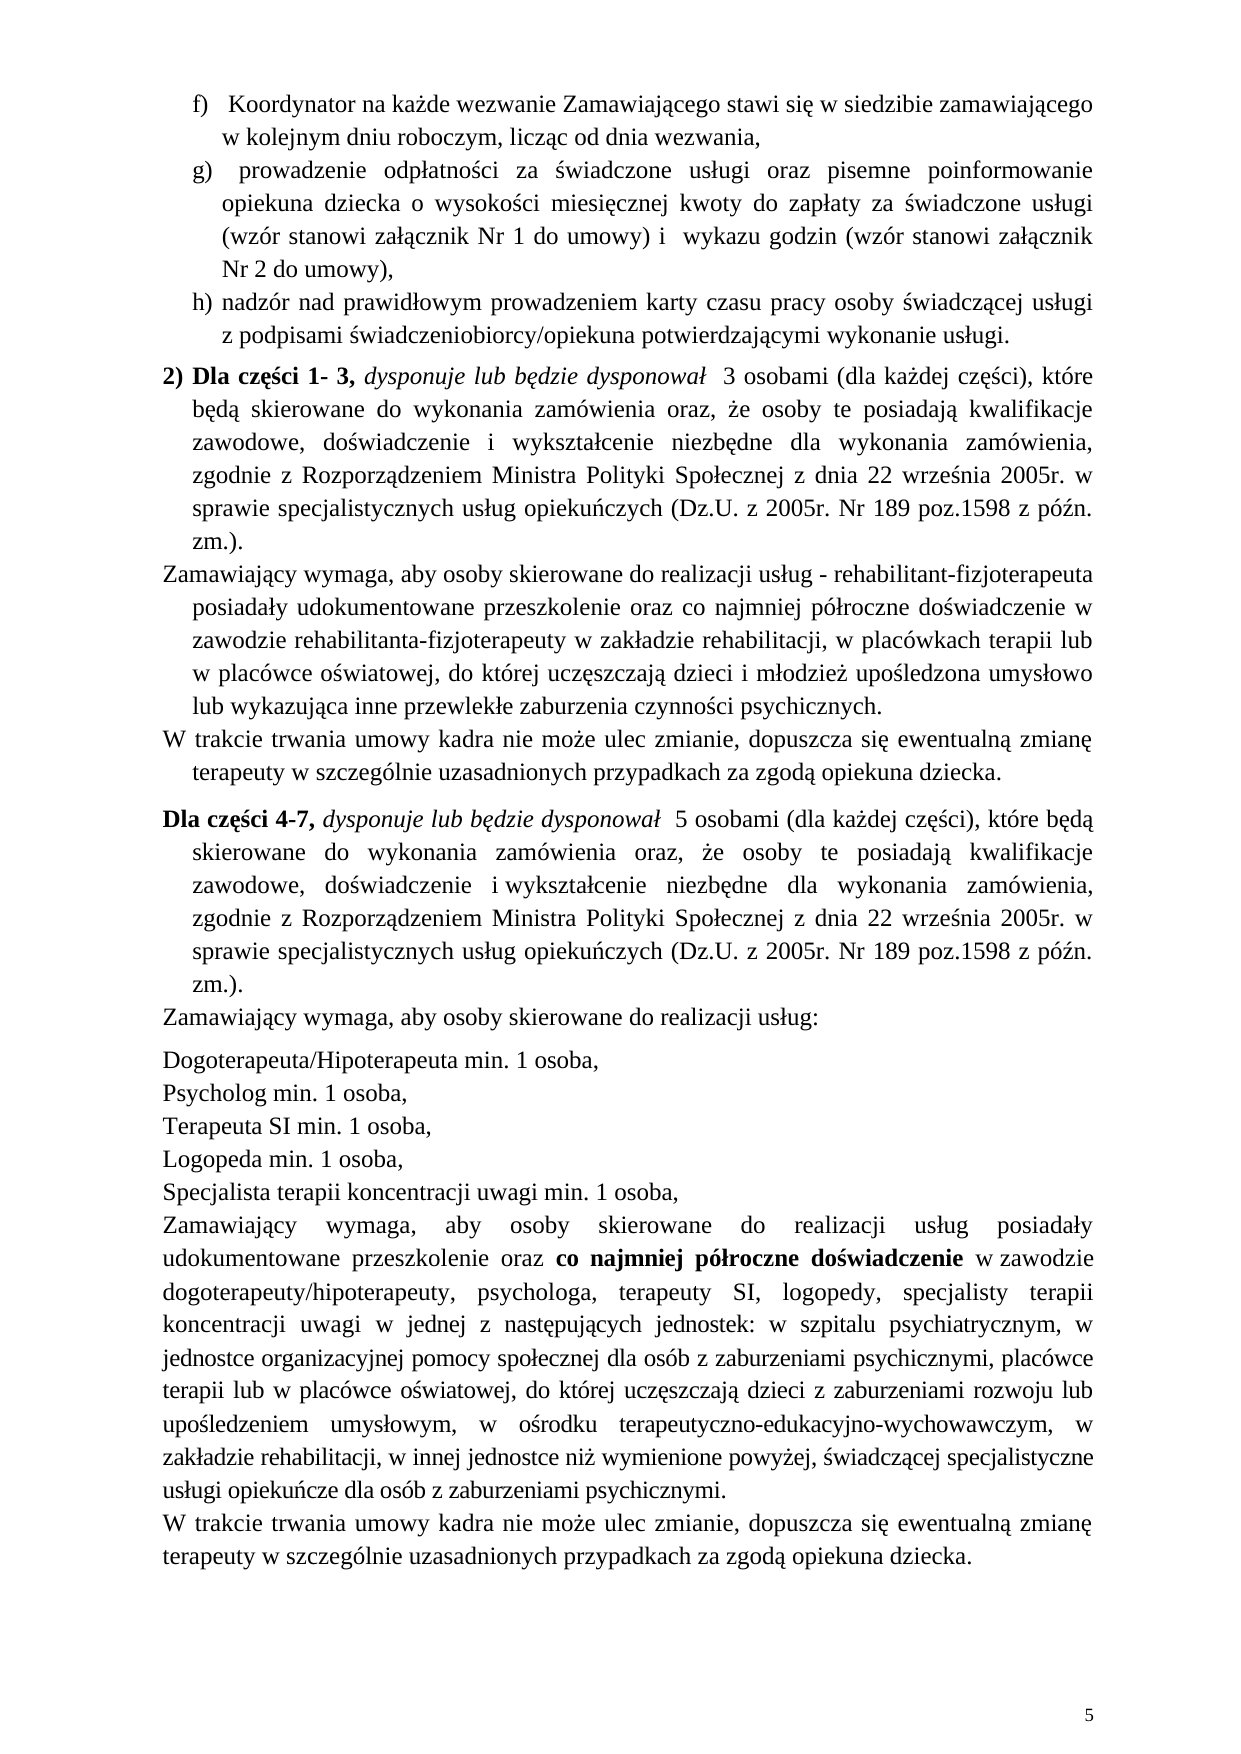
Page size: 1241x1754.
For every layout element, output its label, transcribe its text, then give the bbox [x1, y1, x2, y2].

list W trakcie trwania umowy kadra nie może ulec zmianie, dopuszcza się ewentualną zmianę terapeuty w szczególnie uzasadnionych przypadkach za zgodą opiekuna dziecka. [162, 1508, 1094, 1569]
text Dla części 4-7, dysponuje lub będzie dysponował 5 osobami (dla każdej części), które będą skierowane do wykonania zamówienia oraz, że osoby te posiadają kwalifikacje zawodowe, doświadczenie i wykształcenie niezbędne dla wykonania zamówienia, zgodnie z Rozporządzeniem Ministra Polityki Społecznej z dnia 22 września 2005r. w sprawie specjalistycznych usług opiekuńczych (Dz.U. z 2005r. Nr 189 poz.1598 z późn. zm.). [162, 804, 1094, 998]
list prowadzenie odpłatności za świadczone usługi oraz pisemne poinformowanie opiekuna dziecka o wysokości miesięcznej kwoty do zapłaty za świadczone usługi (wzór stanowi załącznik Nr 1 do umowy) i wykazu godzin (wzór stanowi załącznik Nr 2 do umowy), [192, 155, 1094, 282]
text Dogoterapeuta/Hipoterapeuta min. 1 osoba, [162, 1045, 1094, 1074]
list W trakcie trwania umowy kadra nie może ulec zmianie, dopuszcza się ewentualną zmianę terapeuty w szczególnie uzasadnionych przypadkach za zgodą opiekuna dziecka. [162, 724, 1094, 786]
text Logopeda min. 1 osoba, [162, 1144, 1094, 1173]
text Specjalista terapii koncentracji uwagi min. 1 osoba, [162, 1177, 1094, 1206]
list Dla części 1- 3, dysponuje lub będzie dysponował 3 osobami (dla każdej części), które będą skierowane do wykonania zamówienia oraz, że osoby te posiadają kwalifikacje zawodowe, doświadczenie i wykształcenie niezbędne dla wykonania zamówienia, zgodnie z Rozporządzeniem Ministra Polityki Społecznej z dnia 22 września 2005r. w sprawie specjalistycznych usług opiekuńczych (Dz.U. z 2005r. Nr 189 poz.1598 z późn. zm.). [162, 361, 1094, 555]
text Zamawiający wymaga, aby osoby skierowane do realizacji usług posiadały udokumentowane przeszkolenie oraz co najmniej półroczne doświadczenie w zawodzie dogoterapeuty/hipoterapeuty, psychologa, terapeuty SI, logopedy, specjalisty terapii koncentracji uwagi w jednej z następujących jednostek: w szpitalu psychiatrycznym, w jednostce organizacyjnej pomocy społecznej dla osób z zaburzeniami psychicznymi, placówce terapii lub w placówce oświatowej, do której uczęszczają dzieci z zaburzeniami rozwoju lub upośledzeniem umysłowym, w ośrodku terapeutyczno-edukacyjno-wychowawczym, w zakładzie rehabilitacji, w innej jednostce niż wymienione powyżej, świadczącej specjalistyczne usługi opiekuńcze dla osób z zaburzeniami psychicznymi. [162, 1211, 1094, 1503]
list Koordynator na każde wezwanie Zamawiającego stawi się w siedzibie zamawiającego w kolejnym dniu roboczym, licząc od dnia wezwania, [192, 89, 1094, 150]
text Zamawiający wymaga, aby osoby skierowane do realizacji usług: [162, 1002, 1094, 1031]
list Zamawiający wymaga, aby osoby skierowane do realizacji usług - rehabilitant-fizjoterapeuta posiadały udokumentowane przeszkolenie oraz co najmniej półroczne doświadczenie w zawodzie rehabilitanta-fizjoterapeuty w zakładzie rehabilitacji, w placówkach terapii lub w placówce oświatowej, do której uczęszczają dzieci i młodzież upośledzona umysłowo lub wykazująca inne przewlekłe zaburzenia czynności psychicznych. [162, 559, 1094, 720]
list nadzór nad prawidłowym prowadzeniem karty czasu pracy osoby świadczącej usługi z podpisami świadczeniobiorcy/opiekuna potwierdzającymi wykonanie usługi. [192, 287, 1094, 348]
text Terapeuta SI min. 1 osoba, [162, 1111, 1094, 1140]
text Psycholog min. 1 osoba, [162, 1078, 1094, 1107]
